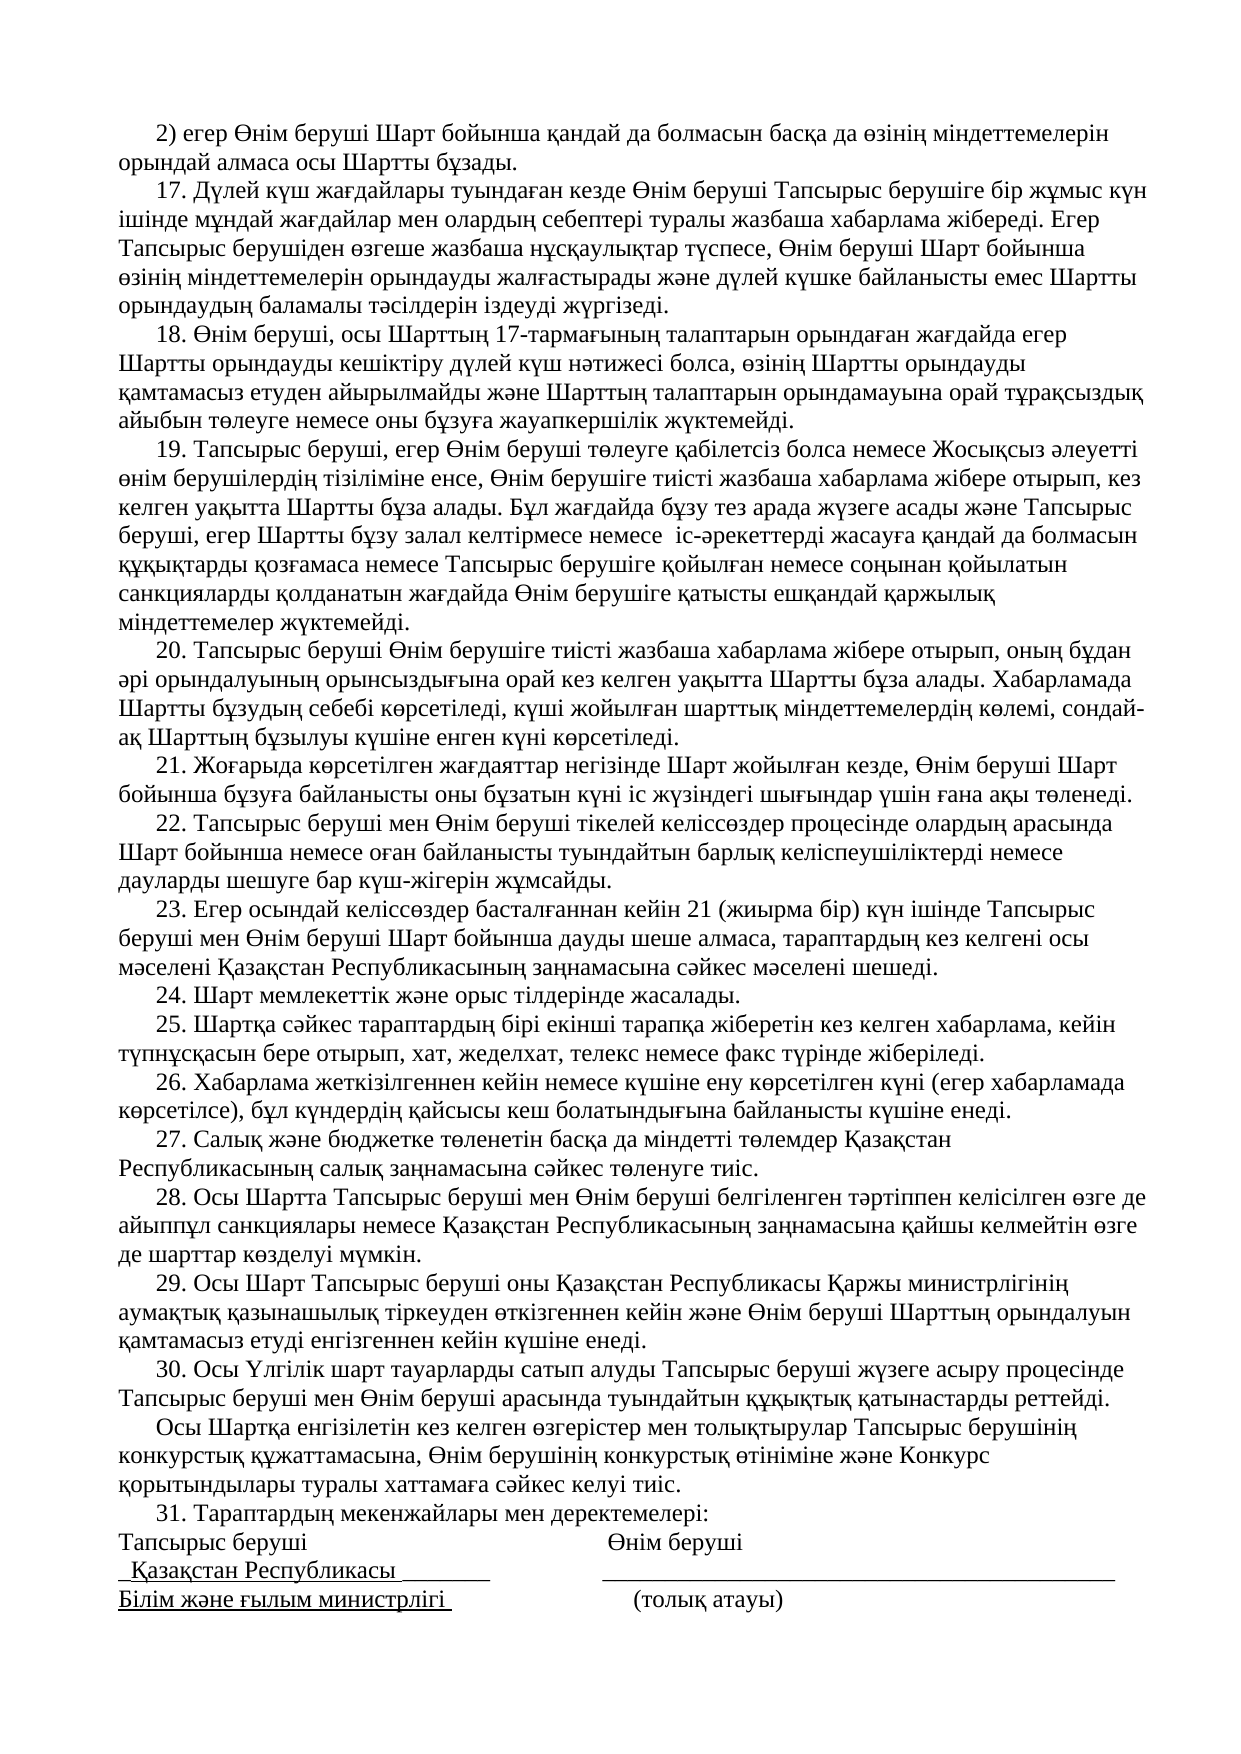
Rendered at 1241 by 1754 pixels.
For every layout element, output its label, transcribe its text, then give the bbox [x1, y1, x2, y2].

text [118, 118, 1152, 1527]
text Тапсырыс беруші Өнім беруші _Қазақстан Республикасы _______ _________________________________________ [118, 1527, 1152, 1584]
text Білім және ғылым министрлігі (толық атауы) [118, 1584, 1152, 1613]
